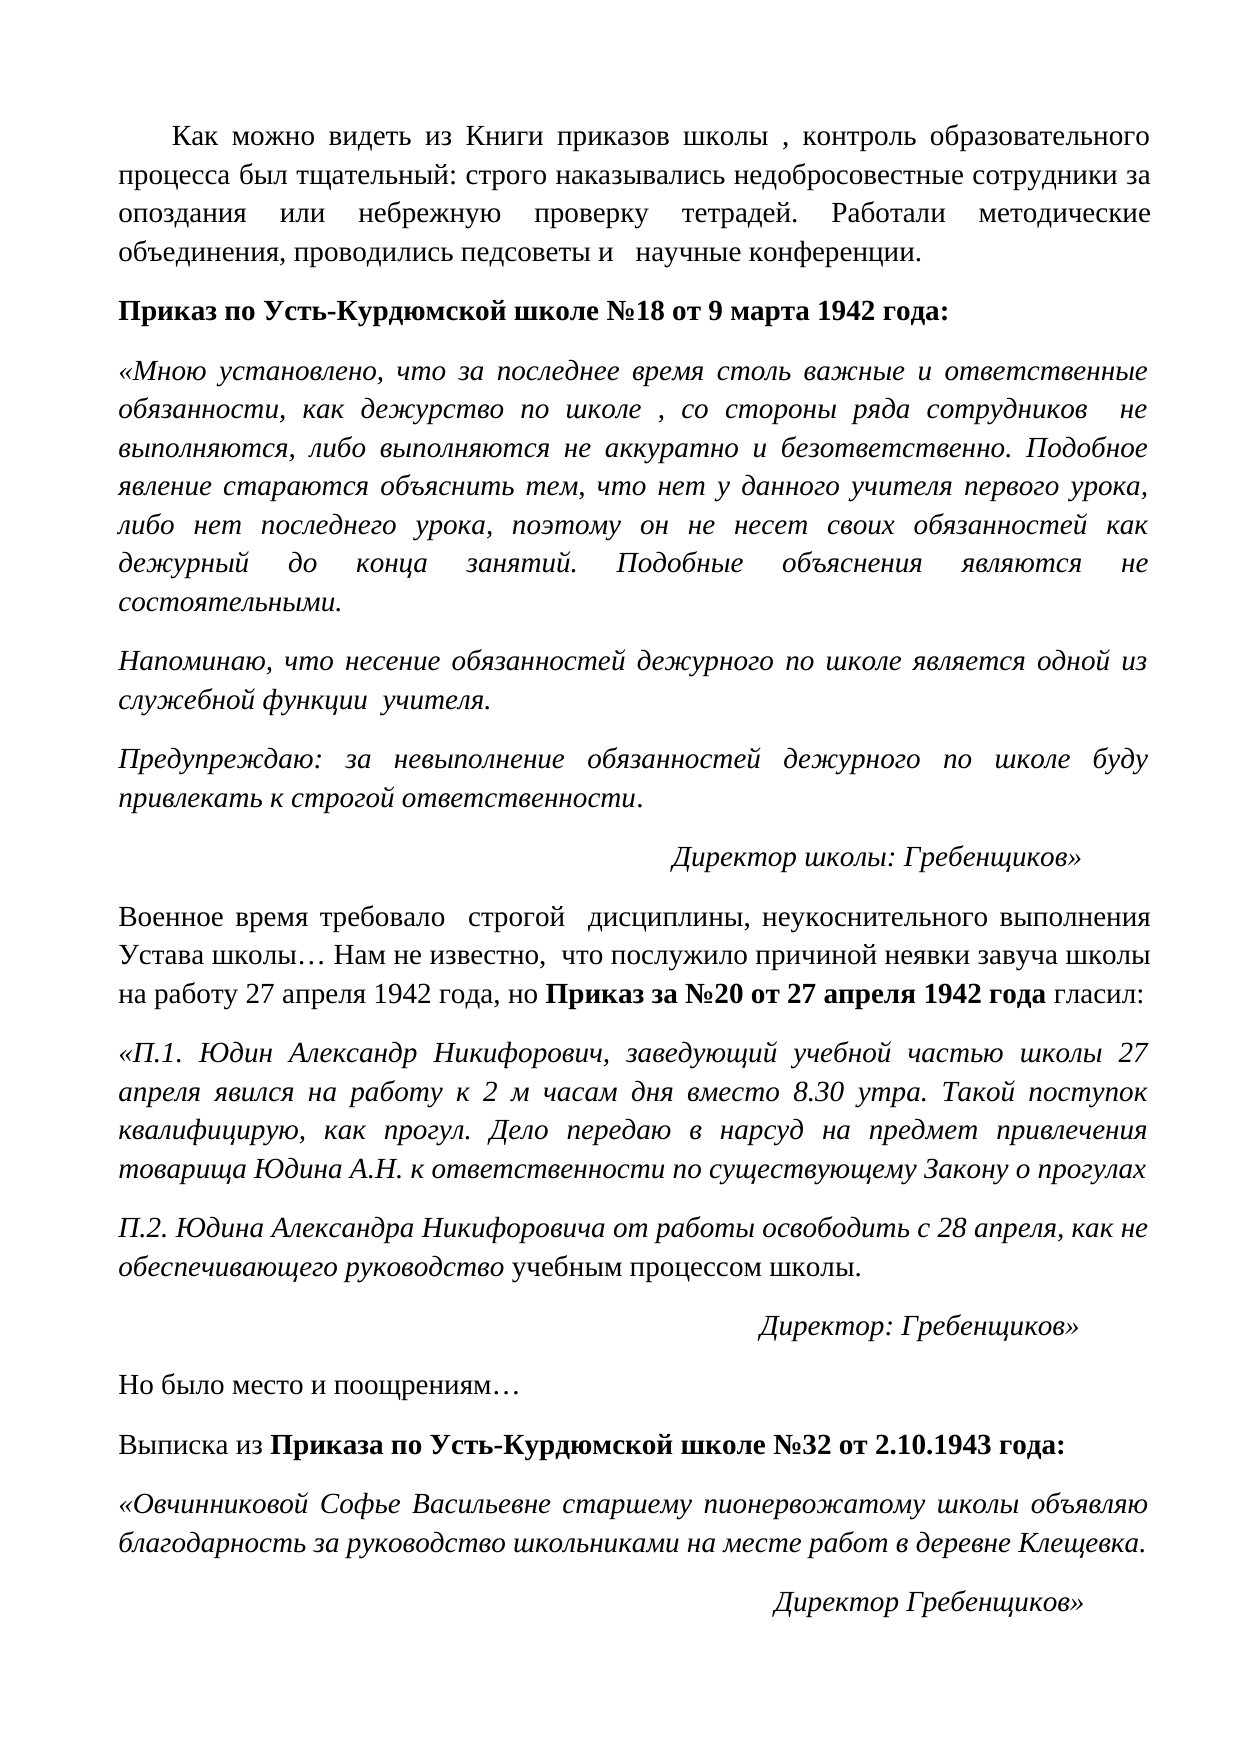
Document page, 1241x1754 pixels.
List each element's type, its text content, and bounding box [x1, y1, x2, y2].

text Предупреждаю: за невыполнение обязанностей дежурного по школе буду привлекать к строгой ответственности. [118, 741, 1152, 813]
text Выписка из Приказа по Усть-Курдюмской школе №32 от 2.10.1943 года: [118, 1427, 1152, 1460]
text Как можно видеть из Книги приказов школы , контроль образовательного процесса был тщательный: строго наказывались недобросовестные сотрудники за опоздания или небрежную проверку тетрадей. Работали методические объединения, проводились педсоветы и научные конференции. [118, 118, 1152, 268]
text «Овчинниковой Софье Васильевне старшему пионервожатому школы объявляю благодарность за руководство школьниками на месте работ в деревне Клещевка. [118, 1486, 1152, 1558]
text Военное время требовало строгой дисциплины, неукоснительного выполнения Устава школы… Нам не известно, что послужило причиной неявки завуча школы на работу 27 апреля 1942 года, но Приказ за №20 от 27 апреля 1942 года гласил: [118, 899, 1152, 1009]
text Директор школы: Гребенщиков» [118, 839, 1152, 873]
text П.2. Юдина Александра Никифоровича от работы освободить с 28 апреля, как не обеспечивающего руководство учебным процессом школы. [118, 1210, 1152, 1282]
text «П.1. Юдин Александр Никифорович, заведующий учебной частью школы 27 апреля явился на работу к 2 м часам дня вместо 8.30 утра. Такой поступок квалифицирую, как прогул. Дело передаю в нарсуд на предмет привлечения товарища Юдина А.Н. к ответственности по существующему Закону о прогулах [118, 1035, 1152, 1184]
text Но было место и поощрениям… [118, 1367, 1152, 1401]
text Директор Гребенщиков» [118, 1584, 1152, 1618]
text Директор: Гребенщиков» [118, 1308, 1152, 1342]
text «Мною установлено, что за последнее время столь важные и ответственные обязанности, как дежурство по школе , со стороны ряда сотрудников не выполняются, либо выполняются не аккуратно и безответственно. Подобное явление стараются объяснить тем, что нет у данного учителя первого урока, либо нет последнего урока, поэтому он не несет своих обязанностей как дежурный до конца занятий. Подобные объяснения являются не состоятельными. [118, 353, 1152, 618]
text Напоминаю, что несение обязанностей дежурного по школе является одной из служебной функции учителя. [118, 643, 1152, 716]
text Приказ по Усть-Курдюмской школе №18 от 9 марта 1942 года: [118, 293, 1152, 327]
